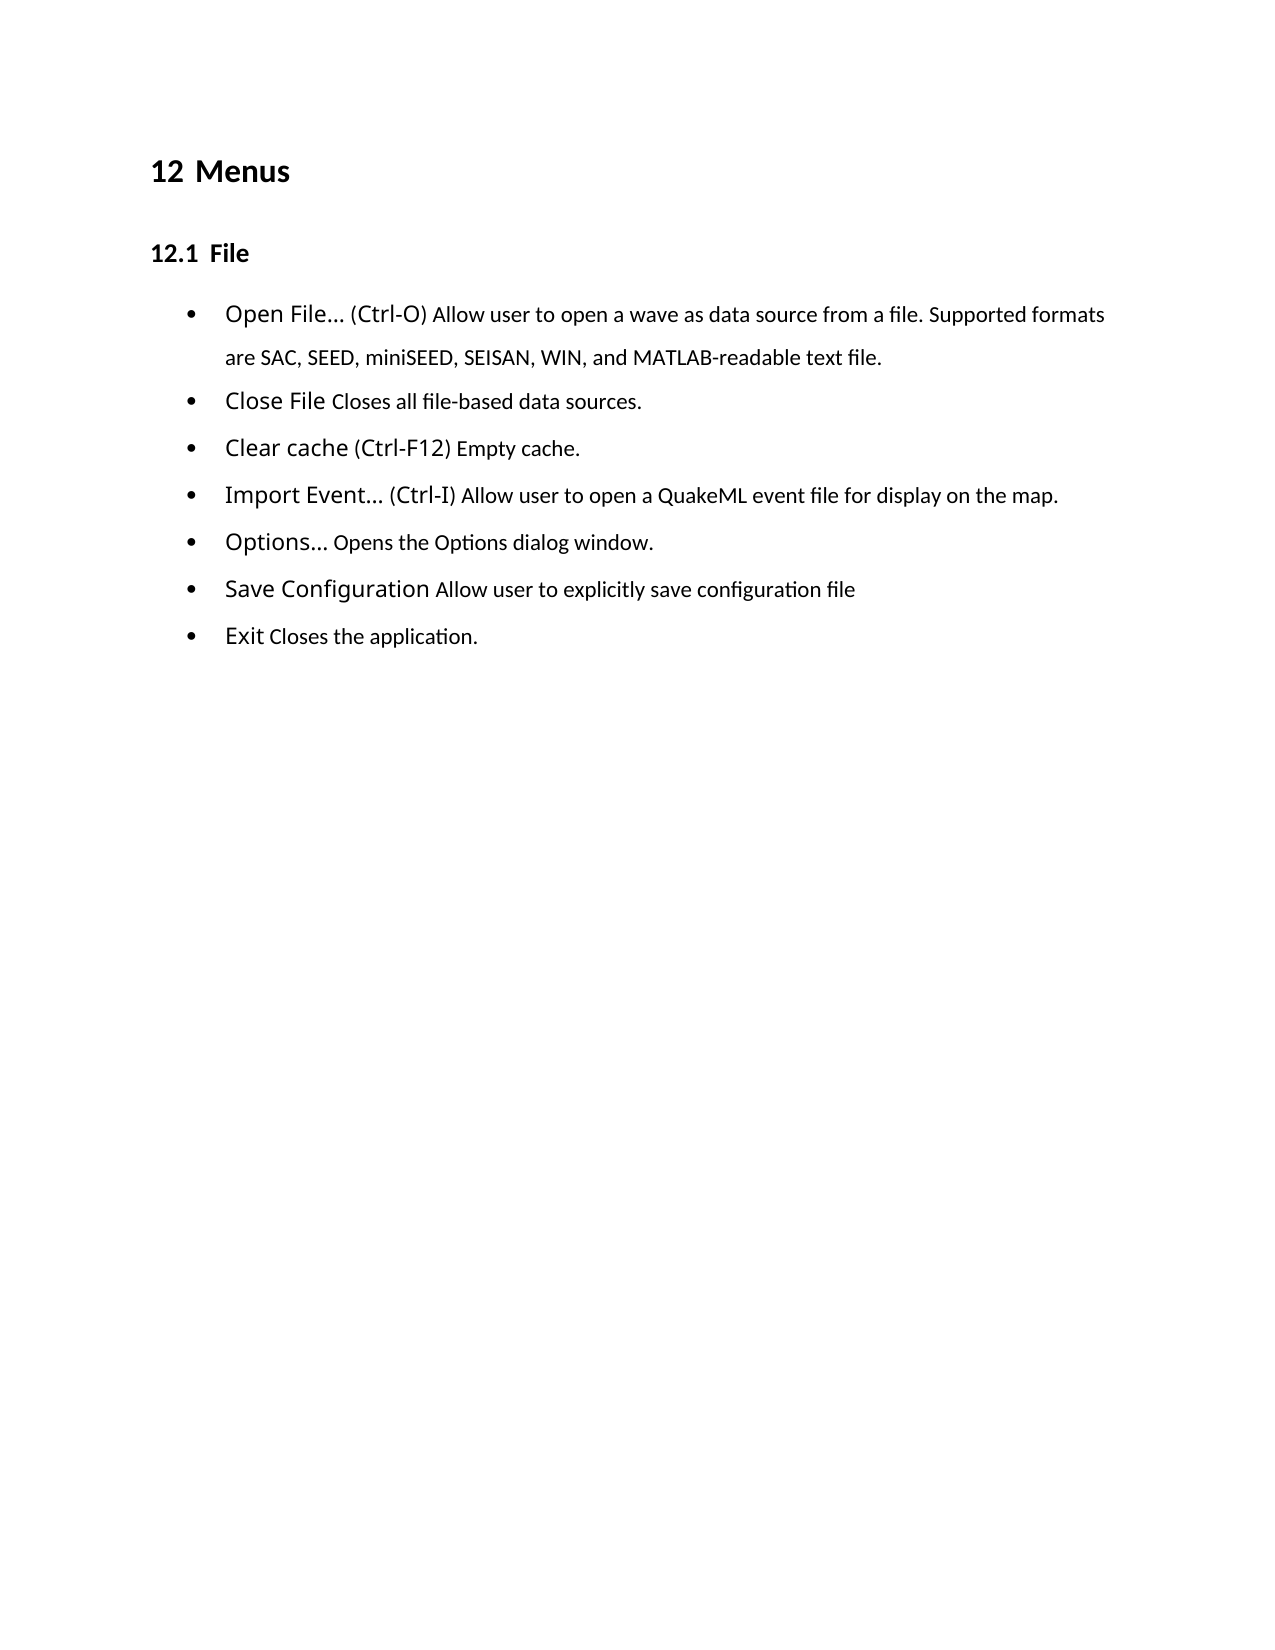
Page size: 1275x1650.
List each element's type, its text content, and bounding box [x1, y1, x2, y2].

list Open File… (Ctrl-O) Allow user to open a wave as data source from a file. Supported formats are SAC, SEED, miniSEED, SEISAN, WIN, and MATLAB-readable text file. [187, 298, 1125, 371]
list Options… Opens the Options dialog window. [187, 526, 1125, 557]
list Save Configuration Allow user to explicitly save configuration file [187, 573, 1125, 604]
subtitle Menus [150, 150, 1125, 191]
subtitle File [150, 236, 1125, 269]
list Import Event… (Ctrl-I) Allow user to open a QuakeML event file for display on the map. [187, 479, 1125, 510]
list Clear cache (Ctrl-F12) Empty cache. [187, 432, 1125, 463]
list Close File Closes all file-based data sources. [187, 385, 1125, 416]
list Exit Closes the application. [187, 619, 1125, 651]
